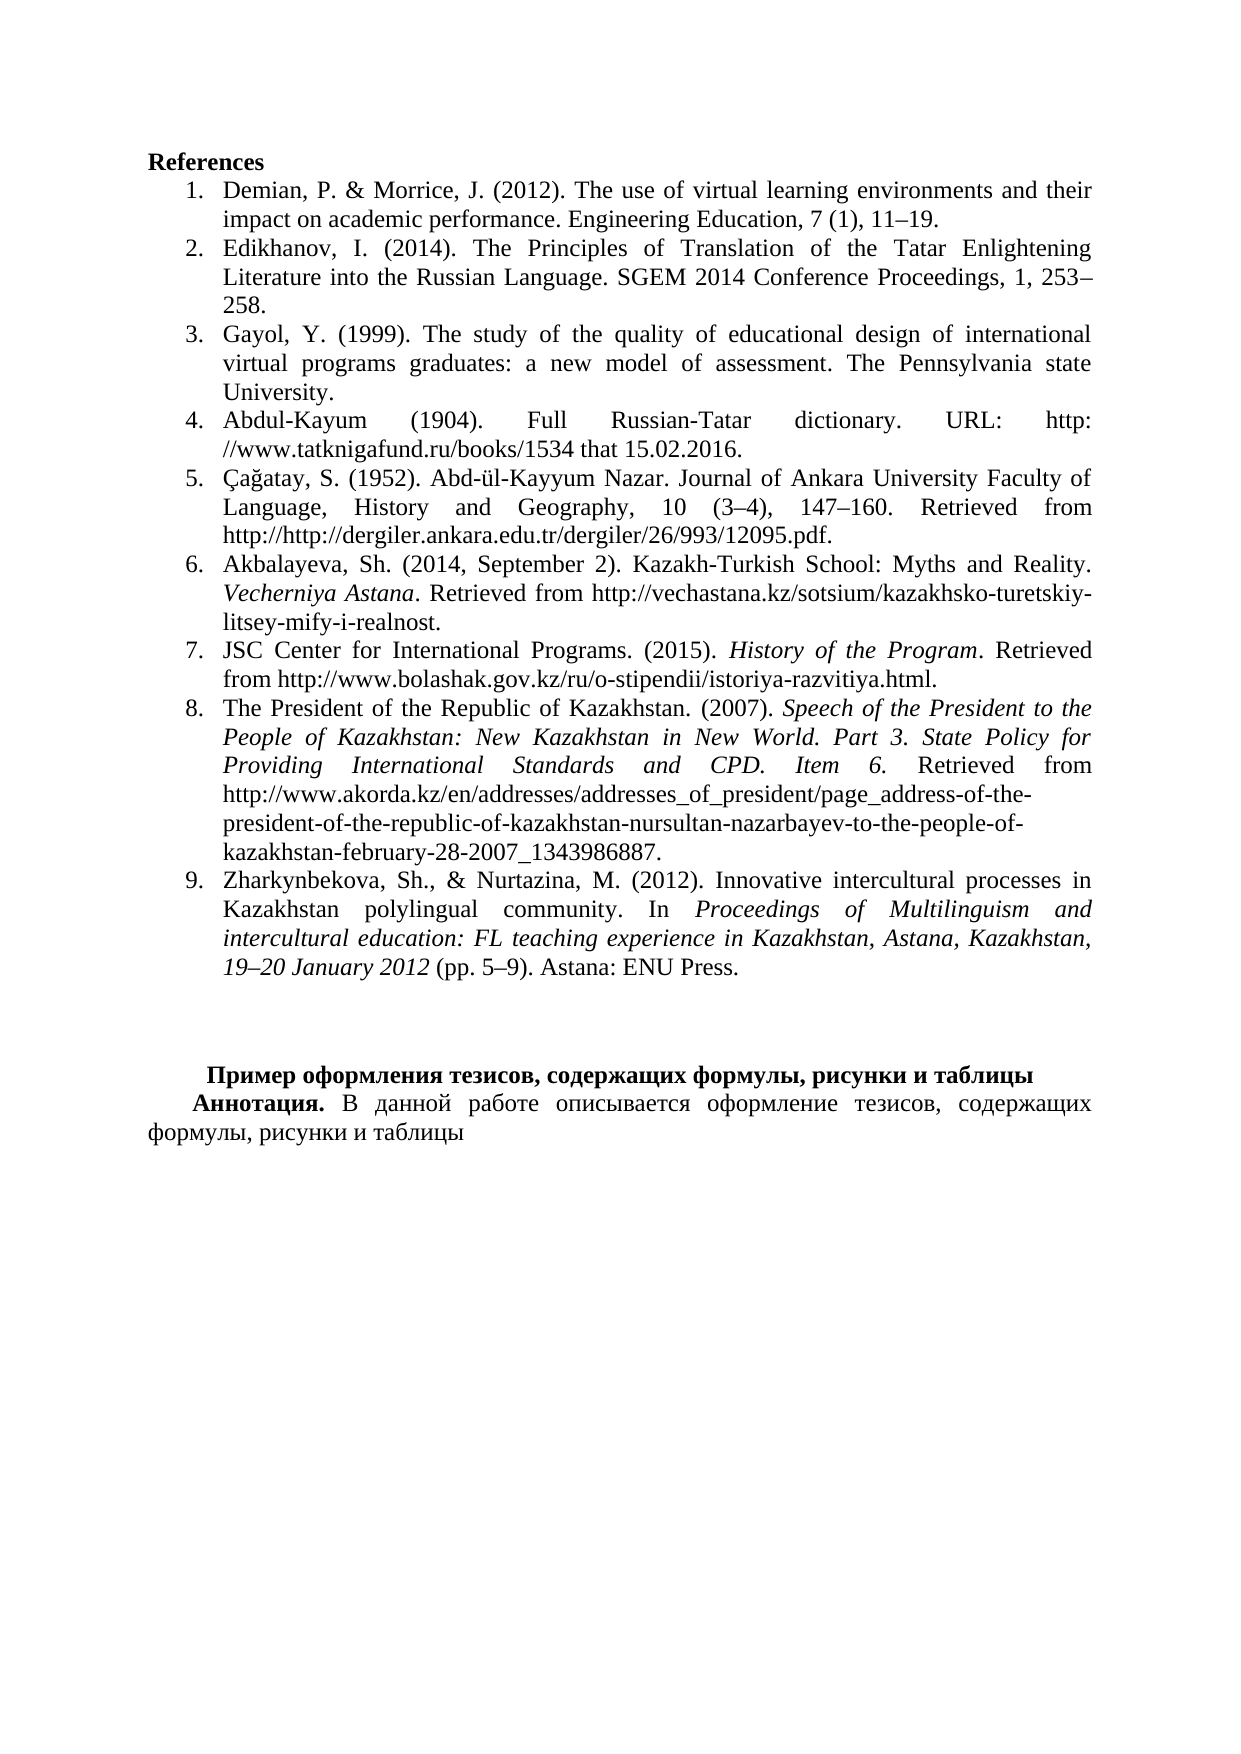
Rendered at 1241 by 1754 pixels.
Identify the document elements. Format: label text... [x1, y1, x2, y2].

text Пример оформления тезисов, содержащих формулы, рисунки и таблицы [148, 1060, 1092, 1088]
list The President of the Republic of Kazakhstan. (2007). Speech of the President to the People of Kazakhstan: New Kazakhstan in New World. Part 3. State Policy for Providing International Standards and CPD. Item 6. Retrieved from http://www.akorda.kz/en/addresses/addresses_of_president/page_address-of-the-president-of-the-republic-of-kazakhstan-nursultan-nazarbayev-to-the-people-of-kazakhstan-february-28-2007_1343986887. [185, 693, 1092, 866]
text References [148, 147, 1092, 176]
list JSC Center for International Programs. (2015). History of the Program. Retrieved from http://www.bolashak.gov.kz/ru/o-stipendii/istoriya-razvitiya.html. [185, 636, 1092, 693]
list Gayol, Y. (1999). The study of the quality of educational design of international virtual programs graduates: a new model of assessment. The Pennsylvania state University. [185, 319, 1092, 406]
list Zharkynbekova, Sh., & Nurtazina, M. (2012). Innovative intercultural processes in Kazakhstan polylingual community. In Proceedings of Multilinguism and intercultural education: FL teaching experience in Kazakhstan, Astana, Kazakhstan, 19–20 January 2012 (pp. 5–9). Astana: ENU Press. [185, 866, 1092, 981]
list Demian, P. & Morrice, J. (2012). The use of virtual learning environments and their impact on academic performance. Engineering Education, 7 (1), 11–19. [185, 176, 1092, 233]
list Edikhanov, I. (2014). The Principles of Translation of the Tatar Enlightening Literature into the Russian Language. SGEM 2014 Conference Proceedings, 1, 253–258. [185, 233, 1092, 319]
list Akbalayeva, Sh. (2014, September 2). Kazakh-Turkish School: Myths and Reality. Vecherniya Astana. Retrieved from http://vechastana.kz/sotsium/kazakhsko-turetskiy-litsey-mify-i-realnost. [185, 549, 1092, 636]
text Аннотация. В данной работе описывается оформление тезисов, содержащих формулы, рисунки и таблицы [148, 1088, 1092, 1146]
list Çağatay, S. (1952). Abd-ül-Kayyum Nazar. Journal of Ankara University Faculty of Language, History and Geography, 10 (3–4), 147–160. Retrieved from http://http://dergiler.ankara.edu.tr/dergiler/26/993/12095.pdf. [185, 463, 1092, 549]
list Abdul-Kayum (1904). Full Russian-Tatar dictionary. URL: http: //www.tatknigafund.ru/books/1534 that 15.02.2016. [185, 406, 1092, 463]
